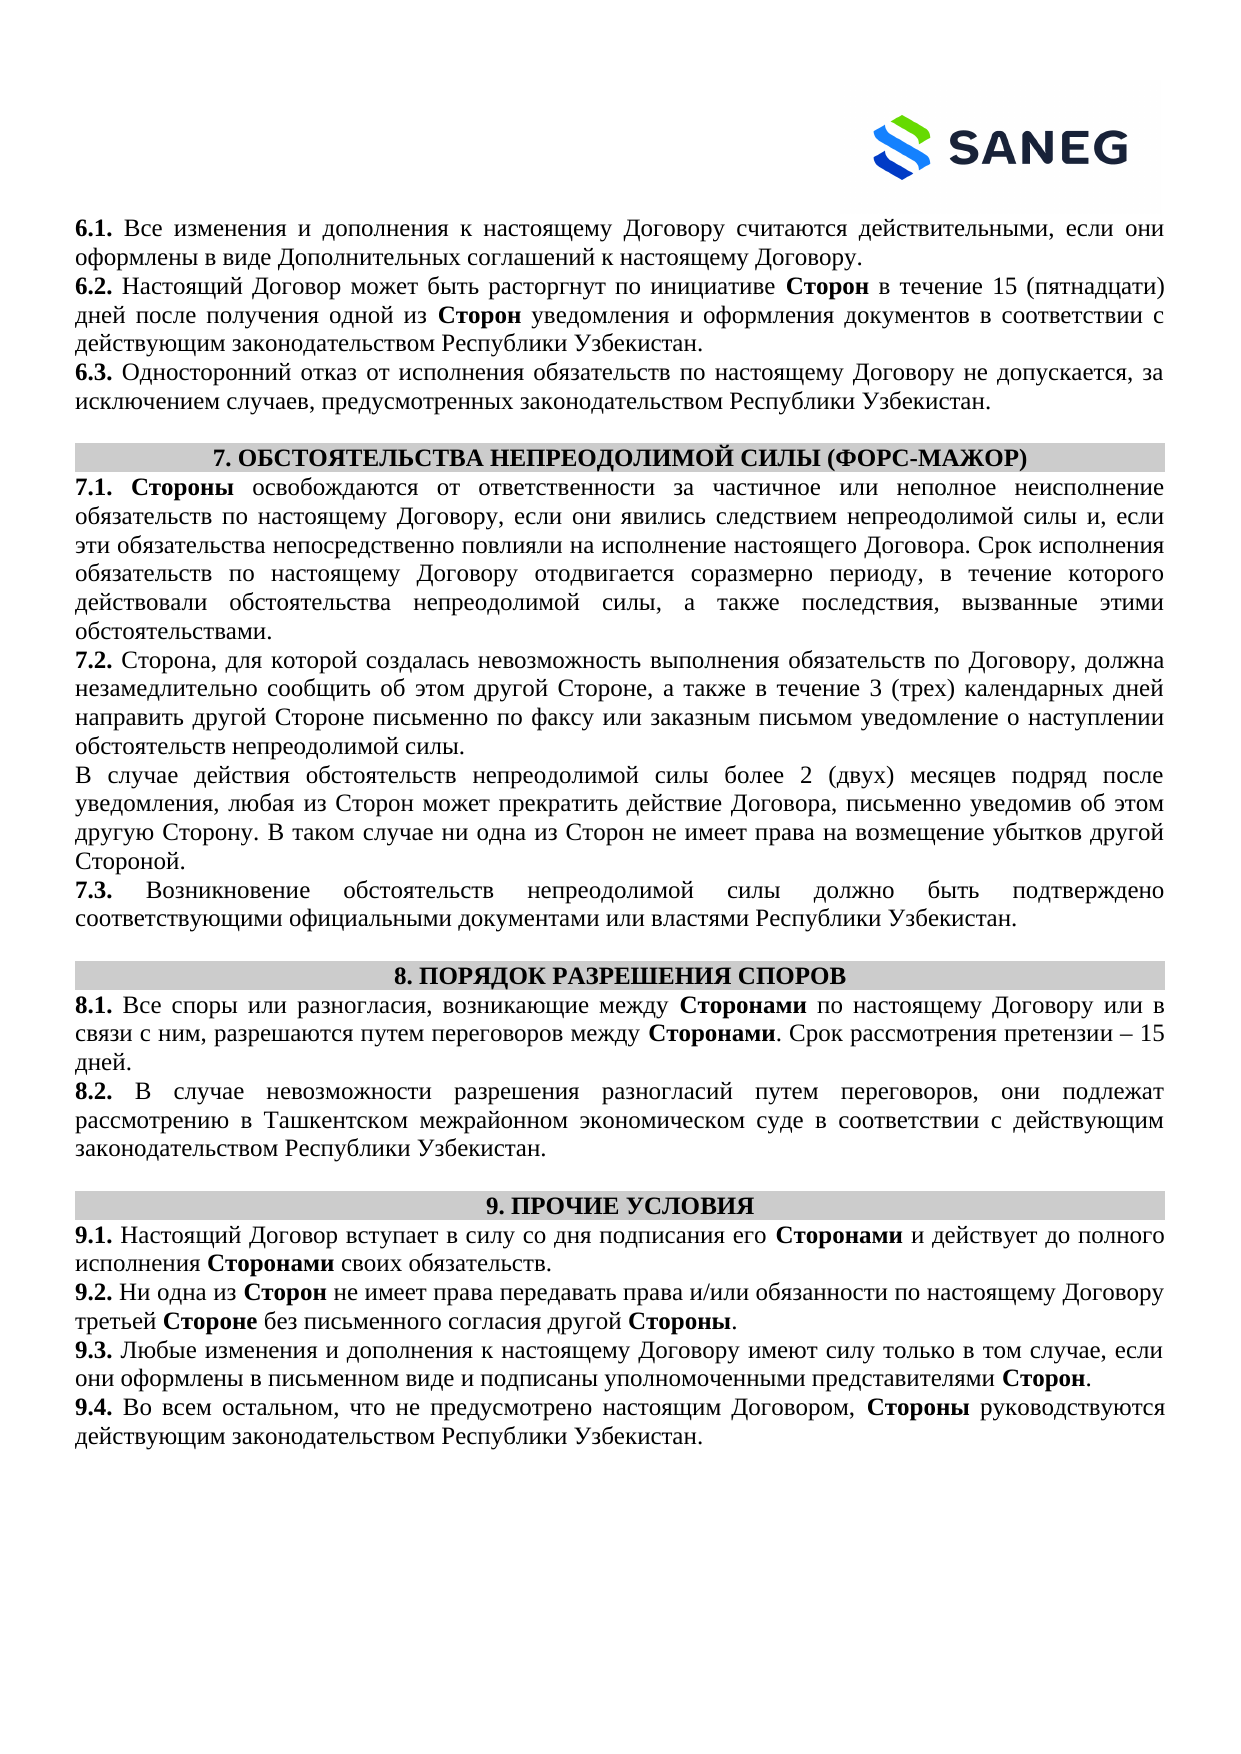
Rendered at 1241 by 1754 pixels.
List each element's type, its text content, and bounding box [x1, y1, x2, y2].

text 6.2. Настоящий Договор может быть расторгнут по инициативе Сторон в течение 15 (пятнадцати) дней после получения одной из Сторон уведомления и оформления документов в соответствии с действующим законодательством Республики Узбекистан. [75, 271, 1165, 357]
text 8.1. Все споры или разногласия, возникающие между Сторонами по настоящему Договору или в связи с ним, разрешаются путем переговоров между Сторонами. Срок рассмотрения претензии – 15 дней. [75, 990, 1165, 1076]
subtitle 8. ПОРЯДОК РАЗРЕШЕНИЯ СПОРОВ [75, 961, 1165, 990]
text 6.3. Односторонний отказ от исполнения обязательств по настоящему Договору не допускается, за исключением случаев, предусмотренных законодательством Республики Узбекистан. [75, 357, 1165, 415]
text 8.2. В случае невозможности разрешения разногласий путем переговоров, они подлежат рассмотрению в Ташкентском межрайонном экономическом суде в соответствии с действующим законодательством Республики Узбекистан. [75, 1076, 1165, 1162]
text 9.1. Настоящий Договор вступает в силу со дня подписания его Сторонами и действует до полного исполнения Сторонами своих обязательств. [75, 1220, 1165, 1277]
text 7.3. Возникновение обстоятельств непреодолимой силы должно быть подтверждено соответствующими официальными документами или властями Республики Узбекистан. [75, 875, 1165, 932]
text 7.2. Сторона, для которой создалась невозможность выполнения обязательств по Договору, должна незамедлительно сообщить об этом другой Стороне, а также в течение 3 (трех) календарных дней направить другой Стороне письменно по факсу или заказным письмом уведомление о наступлении обстоятельств непреодолимой силы. [75, 645, 1165, 760]
text В случае действия обстоятельств непреодолимой силы более 2 (двух) месяцев подряд после уведомления, любая из Сторон может прекратить действие Договора, письменно уведомив об этом другую Сторону. В таком случае ни одна из Сторон не имеет права на возмещение убытков другой Стороной. [75, 760, 1165, 875]
text 6.1. Все изменения и дополнения к настоящему Договору считаются действительными, если они оформлены в виде Дополнительных соглашений к настоящему Договору. [75, 213, 1165, 271]
text 7.1. Стороны освобождаются от ответственности за частичное или неполное неисполнение обязательств по настоящему Договору, если они явились следствием непреодолимой силы и, если эти обязательства непосредственно повлияли на исполнение настоящего Договора. Срок исполнения обязательств по настоящему Договору отодвигается соразмерно периоду, в течение которого действовали обстоятельства непреодолимой силы, а также последствия, вызванные этими обстоятельствами. [75, 472, 1165, 645]
text 9.3. Любые изменения и дополнения к настоящему Договору имеют силу только в том случае, если они оформлены в письменном виде и подписаны уполномоченными представителями Сторон. [75, 1335, 1165, 1392]
text 9.4. Во всем остальном, что не предусмотрено настоящим Договором, Стороны руководствуются действующим законодательством Республики Узбекистан. [75, 1392, 1165, 1450]
subtitle 7. ОБСТОЯТЕЛЬСТВА НЕПРЕОДОЛИМОЙ СИЛЫ (ФОРС-МАЖОР) [75, 443, 1165, 472]
picture [839, 80, 1162, 214]
subtitle 9. ПРОЧИЕ УСЛОВИЯ [75, 1191, 1165, 1220]
text 9.2. Ни одна из Сторон не имеет права передавать права и/или обязанности по настоящему Договору третьей Стороне без письменного согласия другой Стороны. [75, 1277, 1165, 1335]
